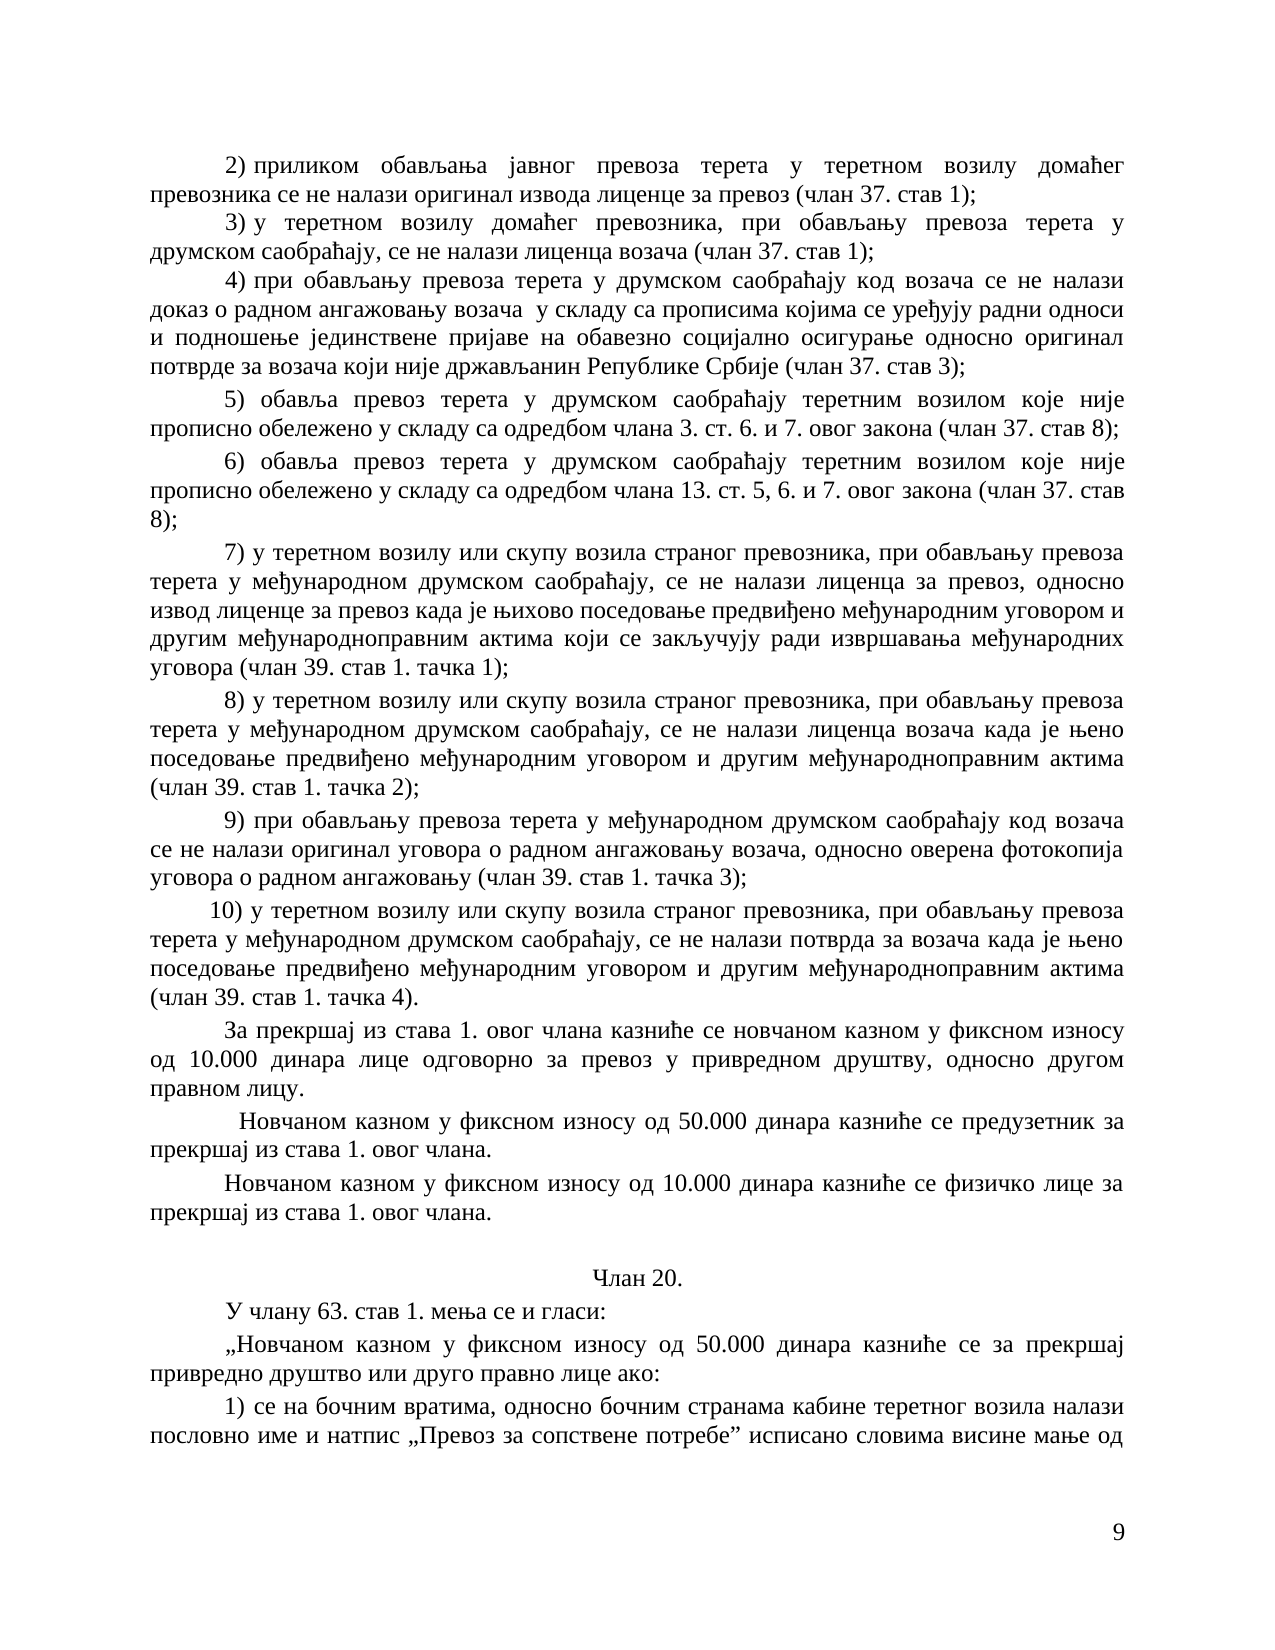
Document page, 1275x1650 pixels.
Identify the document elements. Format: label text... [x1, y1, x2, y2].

text 8) у теретном возилу или скупу возила страног превозника, при обављању превоза терета у међународном друмском саобраћају, се не налази лиценца возача када је њено поседовање предвиђено међународним уговором и другим међународноправним актима (члан 39. став 1. тачка 2); [150, 685, 1125, 800]
text У члану 63. став 1. мења се и гласи: [150, 1296, 1125, 1325]
text „Новчаном казном у фиксном износу од 50.000 динара казниће се за прекршај привредно друштво или друго правно лице ако: [150, 1329, 1125, 1387]
text 9) при обављању превоза терета у међународном друмском саобраћају код возача се не налази оригинал уговора о радном ангажовању возача, односно оверена фотокопија уговора о радном ангажовању (члан 39. став 1. тачка 3); [150, 805, 1125, 891]
text 10) у теретном возилу или скупу возила страног превозника, при обављању превоза терета у међународном друмском саобраћају, се не налази потврда за возача када је њено поседовање предвиђено међународним уговором и другим међународноправним актима (члан 39. став 1. тачка 4). [150, 896, 1125, 1011]
list приликом обављања јавног превоза терета у теретном возилу домаћег превозника се не налази оригинал извода лиценце за превоз (члан 37. став 1); [150, 150, 1125, 207]
text Новчаном казном у фиксном износу од 10.000 динара казниће се физичко лице за прекршај из става 1. овог члана. [150, 1168, 1125, 1225]
text 5) обавља превоз терета у друмском саобраћају теретним возилом које није прописно обележено у складу са одредбом члана 3. ст. 6. и 7. овог закона (члан 37. став 8); [150, 384, 1125, 442]
text За прекршај из става 1. овог члана казниће се новчаном казном у фиксном износу од 10.000 динара лице одговорно за превоз у привредном друштву, односно другом правном лицу. [150, 1015, 1125, 1101]
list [150, 1391, 1125, 1449]
text 7) у теретном возилу или скупу возила страног превозника, при обављању превоза терета у међународном друмском саобраћају, се не налази лиценца за превоз, односно извод лиценце за превоз када је њихово поседовање предвиђено међународним уговором и другим међународноправним актима који се закључују ради извршавања међународних уговора (члан 39. став 1. тачка 1); [150, 537, 1125, 681]
text Члан 20. [150, 1263, 1125, 1292]
text Новчаном казном у фиксном износу од 50.000 динара казниће се предузетник за прекршај из става 1. овог члана. [150, 1106, 1125, 1163]
list у теретном возилу домаћег превозника, при обављању превоза терета у друмском саобраћају, се не налази лиценца возача (члан 37. став 1); [150, 207, 1125, 265]
list при обављању превоза терета у друмском саобраћају код возача се не налази доказ о радном ангажовању возача у складу са прописима којима се уређују радни односи и подношење јединствене пријаве на обавезно социјално осигурање односно оригинал потврде за возача који није држављанин Републике Србије (члан 37. став 3); [150, 265, 1125, 380]
text 6) обавља превоз терета у друмском саобраћају теретним возилом које није прописно обележено у складу са одредбом члана 13. ст. 5, 6. и 7. овог закона (члан 37. став 8); [150, 446, 1125, 533]
